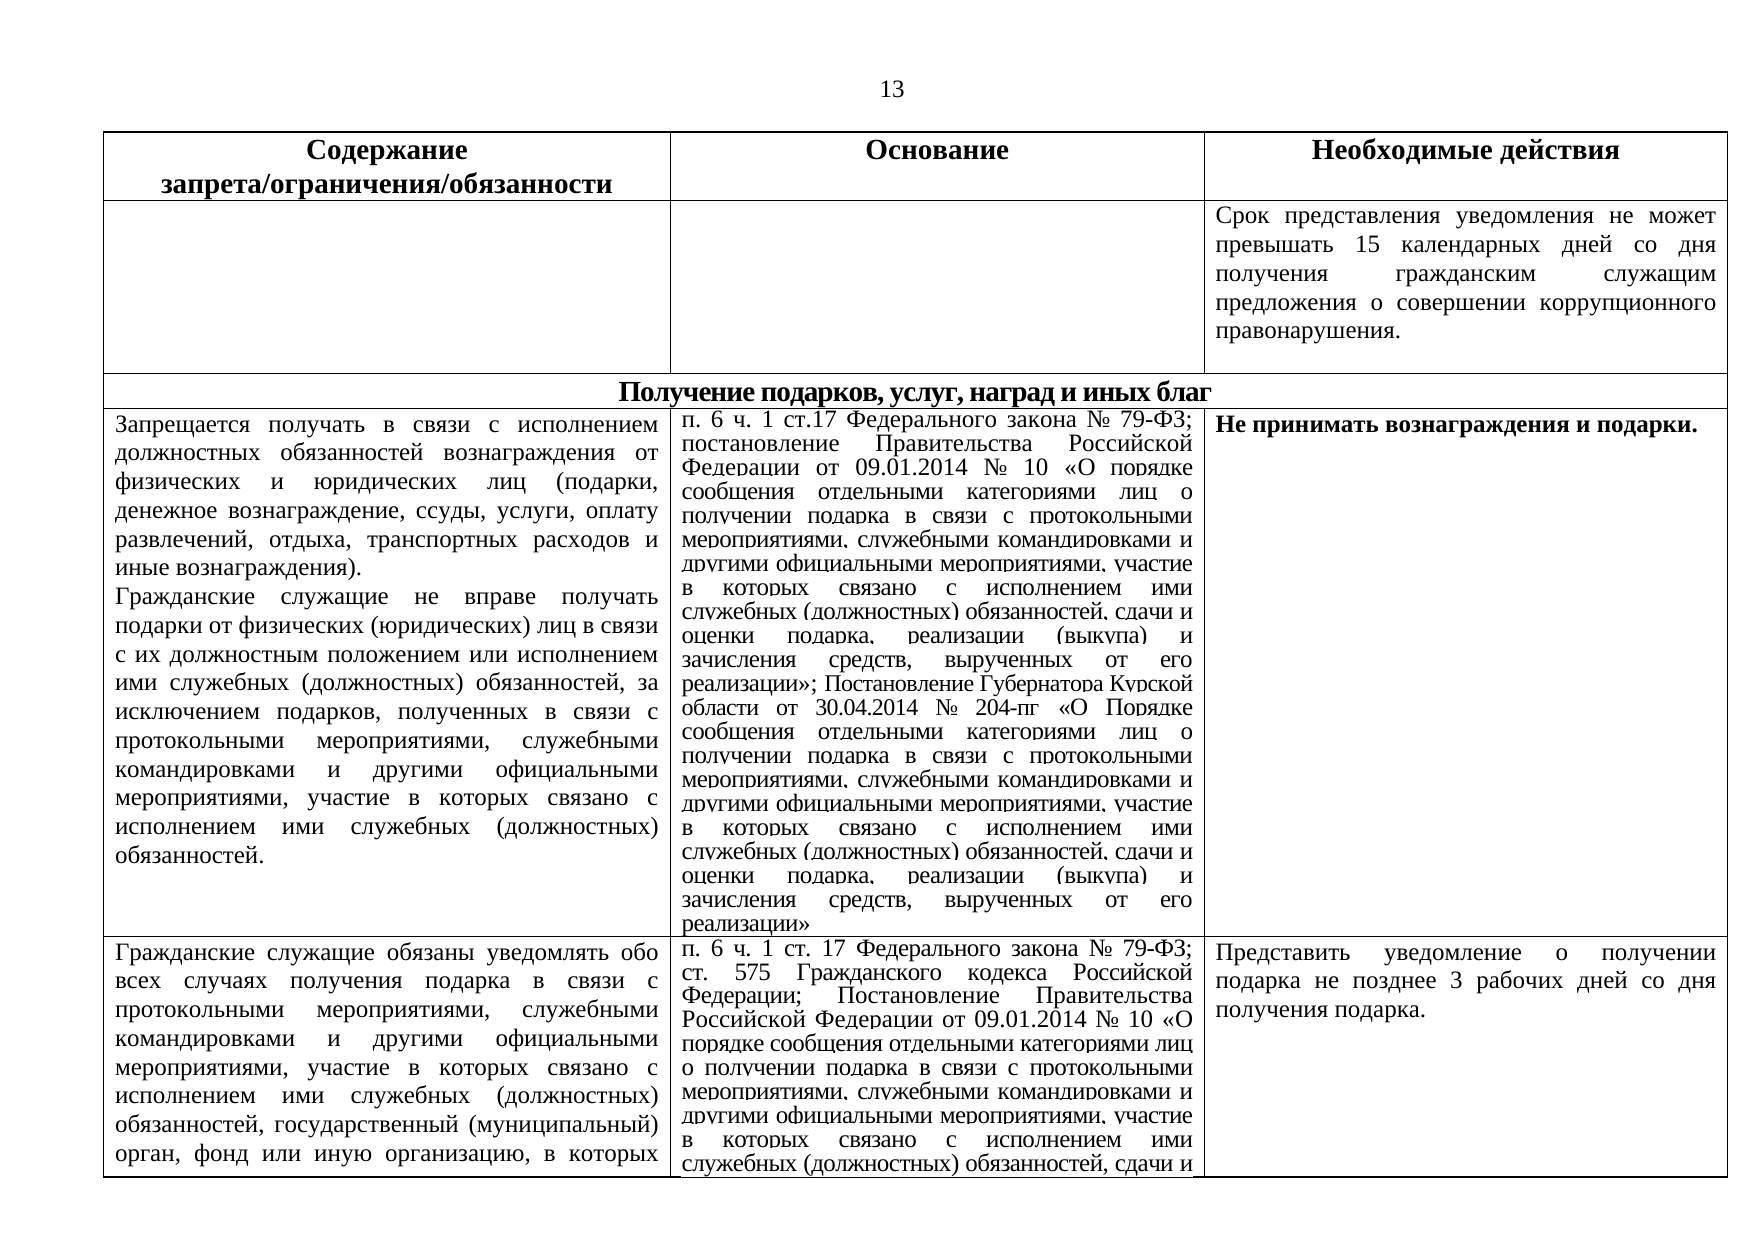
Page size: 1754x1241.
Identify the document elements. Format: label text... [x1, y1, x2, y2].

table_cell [671, 937, 1204, 1176]
table_cell Не принимать вознаграждения и подарки. [1205, 409, 1727, 936]
table_header Содержание запрета/ограничения/обязанности [104, 133, 670, 199]
table_header Основание [671, 133, 1204, 199]
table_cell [1205, 201, 1727, 373]
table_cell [104, 201, 670, 373]
table_cell Запрещается получать в связи с исполнением должностных обязанностей вознаграждения от физических и юридических лиц (подарки, денежное вознаграждение, ссуды, услуги, оплату развлечений, отдыха, транспортных расходов и иные вознаграждения). Гражданские служащие не вправе получать подарки от физических (юридических) лиц в связи с их должностным положением или исполнением ими служебных (должностных) обязанностей, за исключением подарков, полученных в связи с протокольными мероприятиями, служебными командировками и другими официальными мероприятиями, участие в которых связано с исполнением ими служебных (должностных) обязанностей. [104, 409, 670, 936]
table_cell п. 6 ч. 1 ст.17 Федерального закона № 79-ФЗ; постановление Правительства Российской Федерации от 09.01.2014 № 10 «О порядке сообщения отдельными категориями лиц о получении подарка в связи с протокольными мероприятиями, служебными командировками и другими официальными мероприятиями, участие в которых связано с исполнением ими служебных (должностных) обязанностей, сдачи и оценки подарка, реализации (выкупа) и зачисления средств, вырученных от его реализации»; Постановление Губернатора Курской области от 30.04.2014 № 204-пг «О Порядке сообщения отдельными категориями лиц о получении подарка в связи с протокольными мероприятиями, служебными командировками и другими официальными мероприятиями, участие в которых связано с исполнением ими служебных (должностных) обязанностей, сдачи и оценки подарка, реализации (выкупа) и зачисления средств, вырученных от его реализации» [671, 409, 1204, 936]
table_cell Получение подарков, услуг, наград и иных благ [104, 374, 1727, 408]
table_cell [671, 201, 1204, 373]
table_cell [104, 937, 670, 1176]
table_header Необходимые действия [1205, 133, 1727, 199]
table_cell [1205, 937, 1727, 1176]
